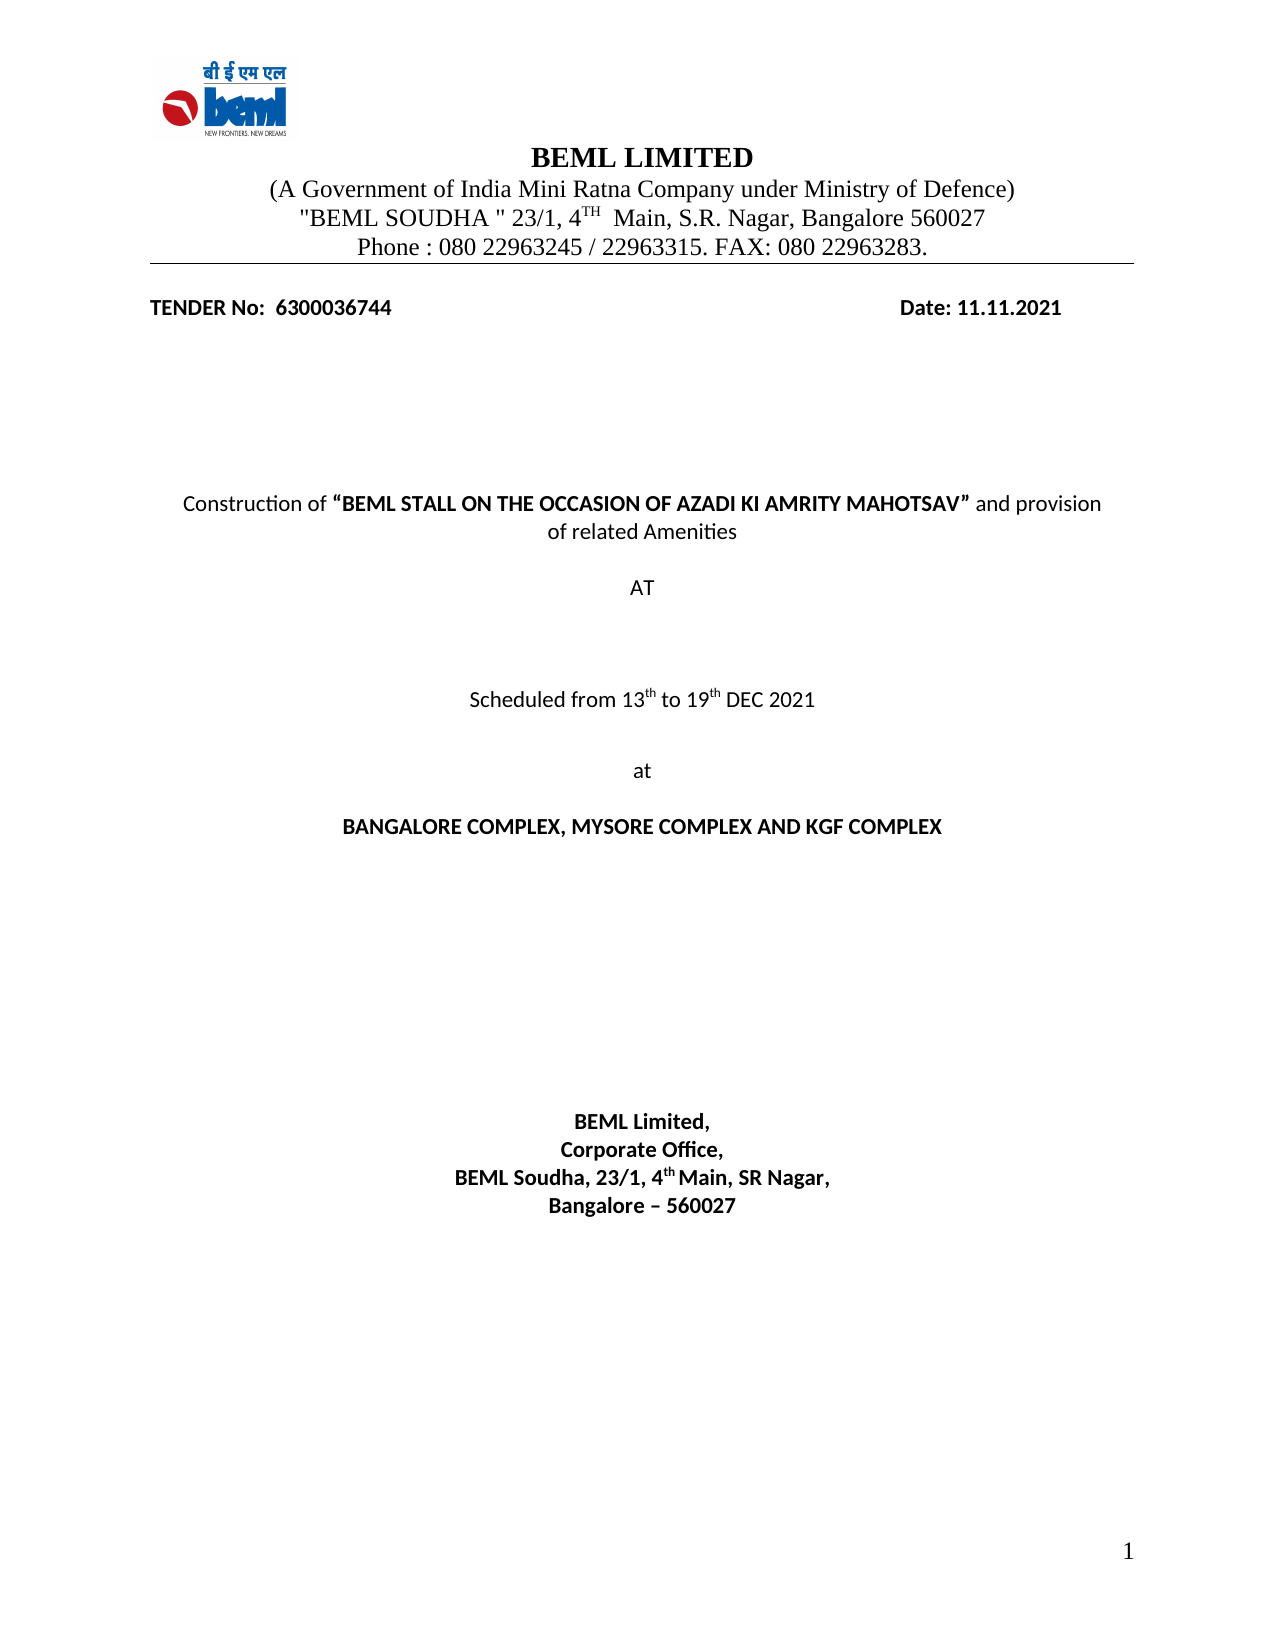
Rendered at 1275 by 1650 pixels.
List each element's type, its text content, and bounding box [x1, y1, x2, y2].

text TENDER No: 6300036744 Date: 11.11.2021 [150, 293, 1134, 321]
text Bangalore – 560027 [150, 1191, 1134, 1219]
title Construction of “BEML STALL ON THE OCCASION OF AZADI KI AMRITY MAHOTSAV” and provision [150, 489, 1134, 517]
title at [150, 756, 1134, 784]
title AT [150, 573, 1134, 601]
title BANGALORE COMPLEX, MYSORE COMPLEX AND KGF COMPLEX [150, 812, 1134, 840]
title of related Amenities [150, 517, 1134, 545]
picture [150, 56, 299, 141]
text BEML Soudha, 23/1, 4th Main, SR Nagar, [150, 1163, 1134, 1191]
title Scheduled from 13th to 19th DEC 2021 [150, 685, 1134, 713]
text Corporate Office, [150, 1135, 1134, 1163]
text BEML Limited, [150, 1107, 1134, 1135]
